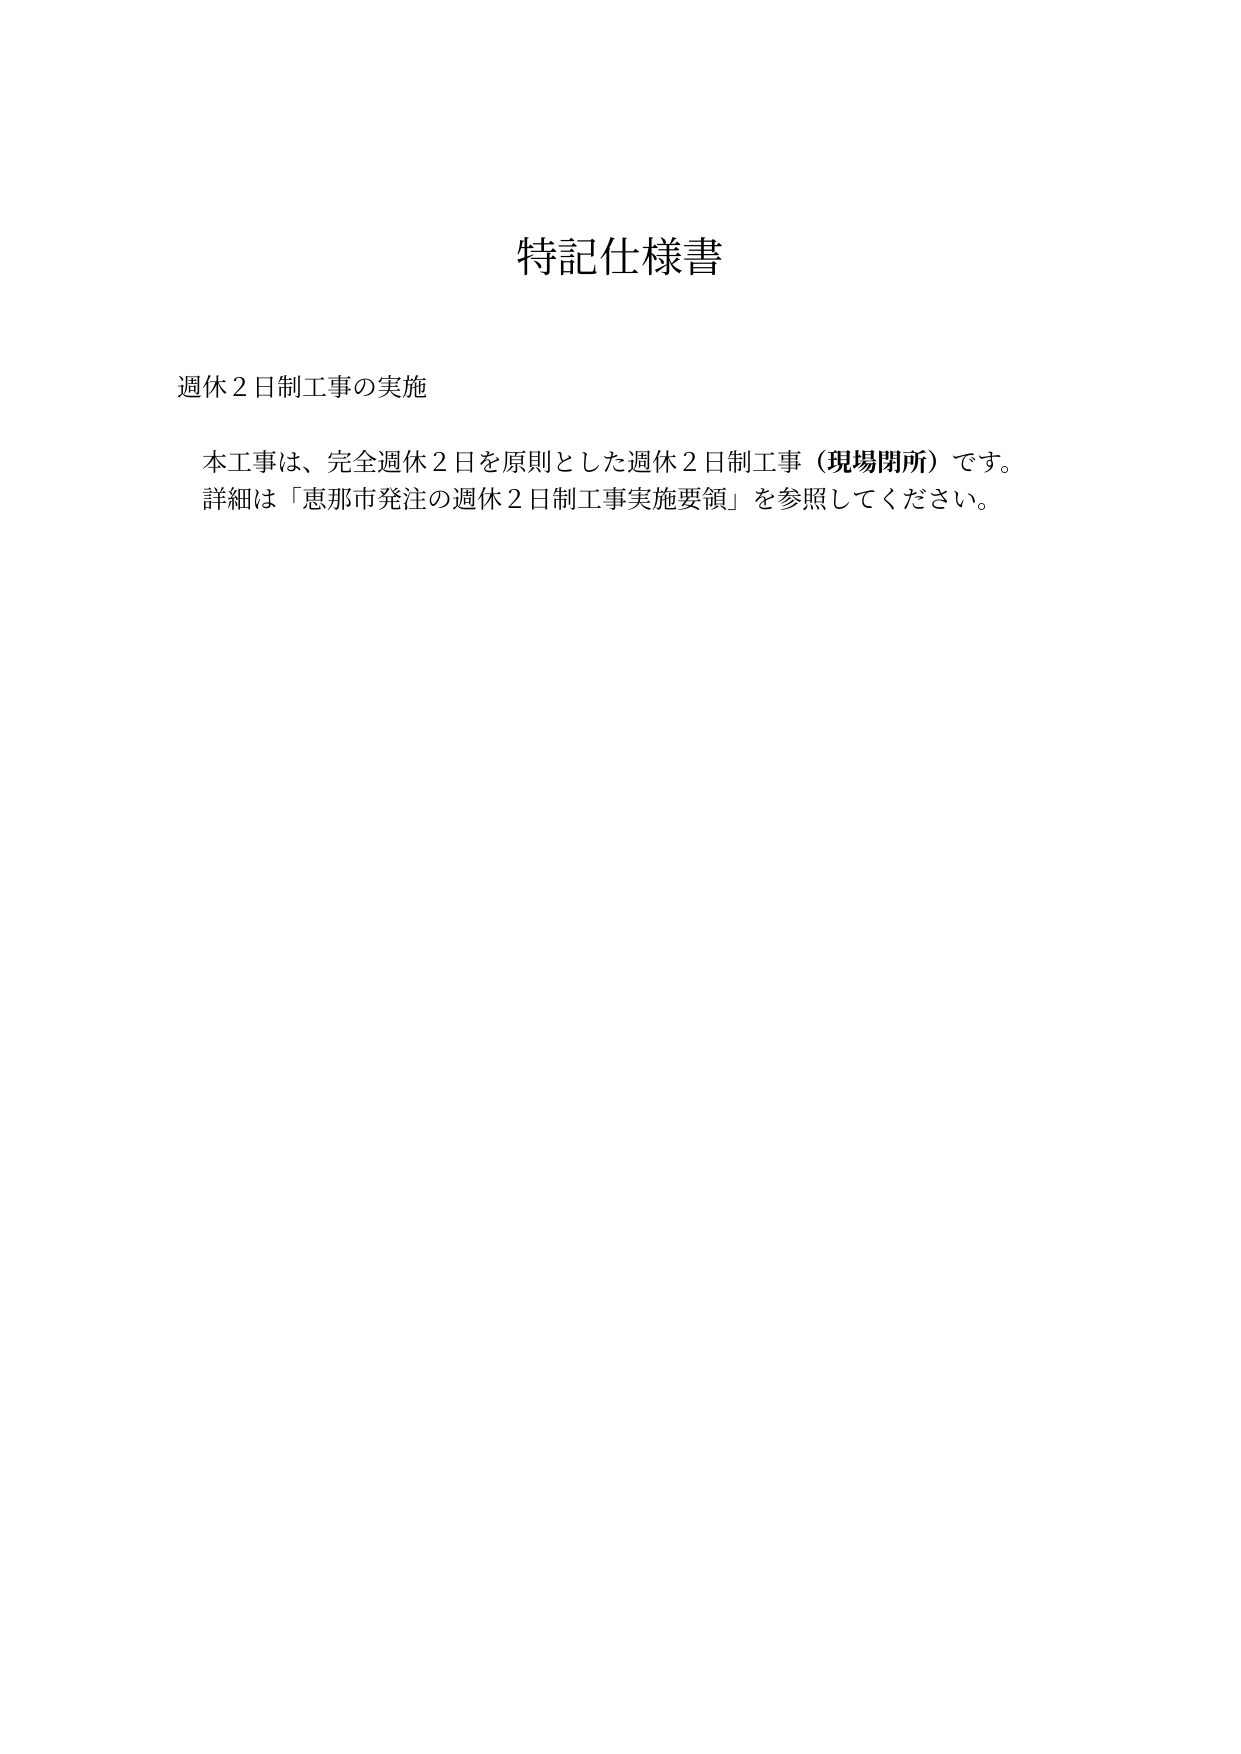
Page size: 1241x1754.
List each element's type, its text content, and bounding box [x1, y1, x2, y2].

text 本工事は、完全週休２日を原則とした週休２日制工事（現場閉所）です。 [177, 442, 1063, 479]
text 特記仕様書 [177, 217, 1063, 292]
text 週休２日制工事の実施 [177, 367, 1063, 404]
text 詳細は「恵那市発注の週休２日制工事実施要領」を参照してください。 [177, 479, 1063, 517]
